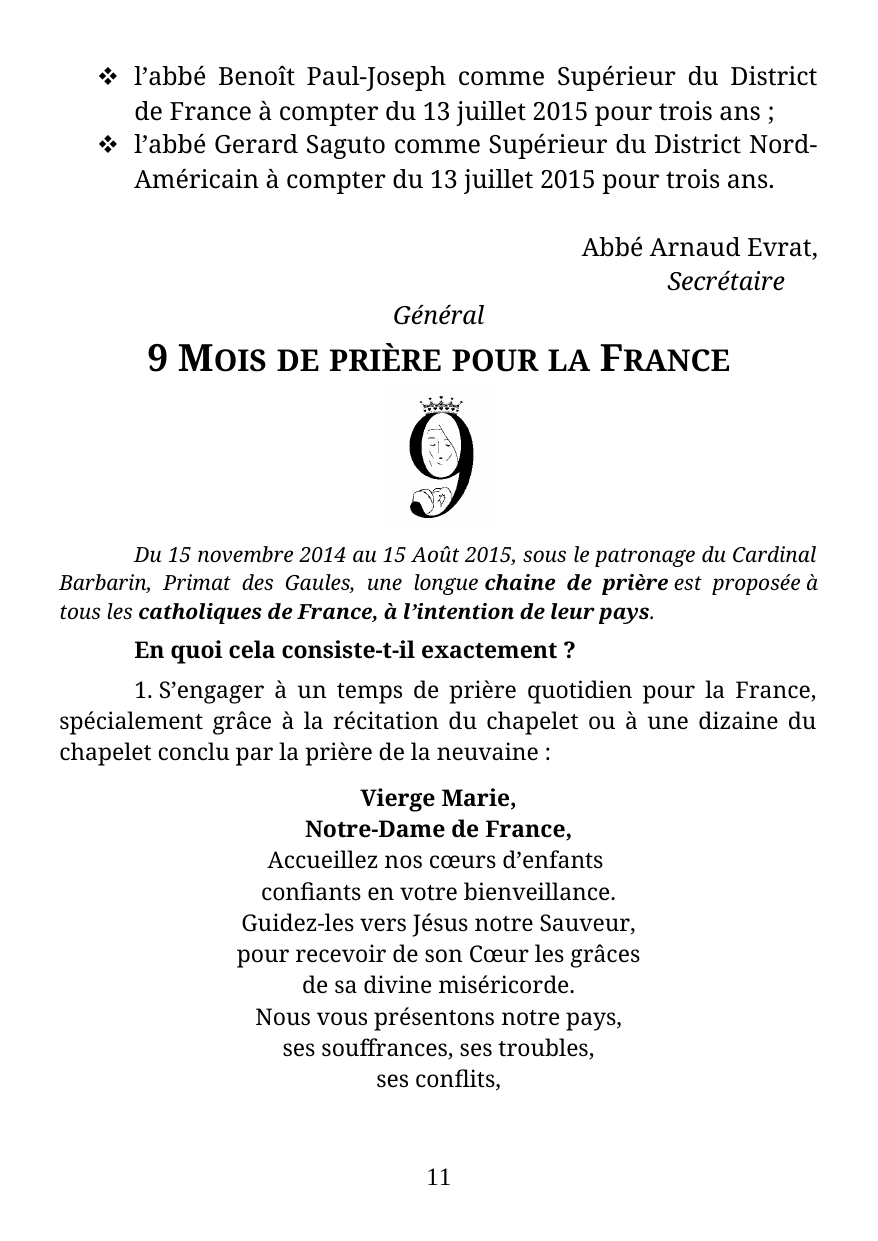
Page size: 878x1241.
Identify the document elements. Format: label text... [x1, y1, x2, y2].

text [59, 1000, 818, 1094]
text Abbé Arnaud Evrat, [59, 229, 818, 263]
text 1. S’engager à un temps de prière quotidien pour la France, spécialement grâce à la récitation du chapelet ou à une dizaine du chapelet conclu par la prière de la neuvaine : [59, 674, 818, 767]
text En quoi cela consiste-t-il exactement ? [59, 634, 818, 665]
text Du 15 novembre 2014 au 15 Août 2015, sous le patronage du Cardinal Barbarin, Primat des Gaules, une longue chaine de prière est proposée à tous les catholiques de France, à l’intention de leur pays. [59, 540, 818, 625]
text Vierge Marie, Notre-Dame de France, Accueillez nos cœurs d’enfants confiants en votre bienveillance. Guidez-les vers Jésus notre Sauveur, pour recevoir de son Cœur les grâces de sa divine miséricorde. [59, 782, 818, 1000]
list l’abbé Benoît Paul-Joseph comme Supérieur du District de France à compter du 13 juillet 2015 pour trois ans ; [97, 59, 818, 127]
text 9 Mois de prière pour la France [59, 332, 818, 383]
list l’abbé Gerard Saguto comme Supérieur du District Nord-Américain à compter du 13 juillet 2015 pour trois ans. [97, 127, 818, 195]
text Secrétaire Général [59, 263, 818, 332]
